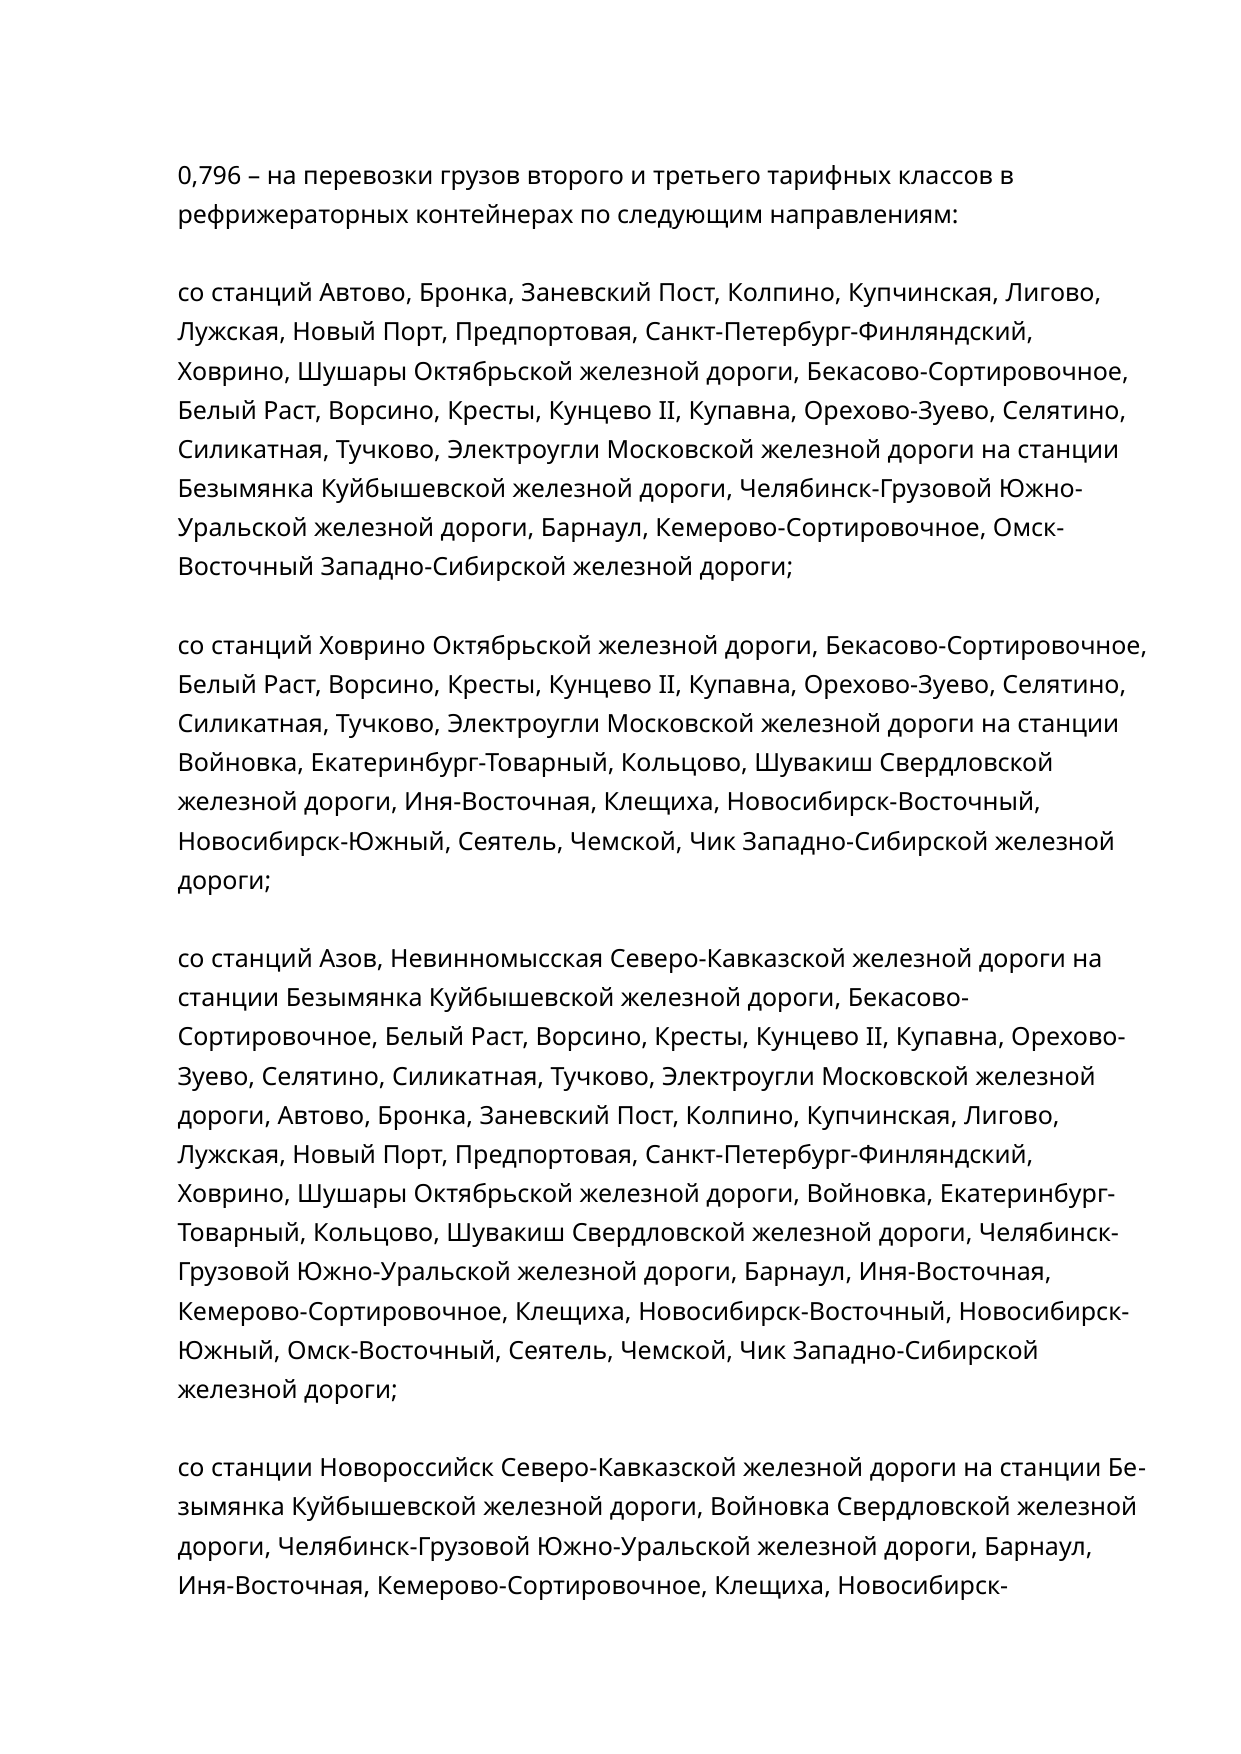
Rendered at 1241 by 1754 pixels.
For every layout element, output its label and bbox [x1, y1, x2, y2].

text [177, 118, 1152, 1601]
